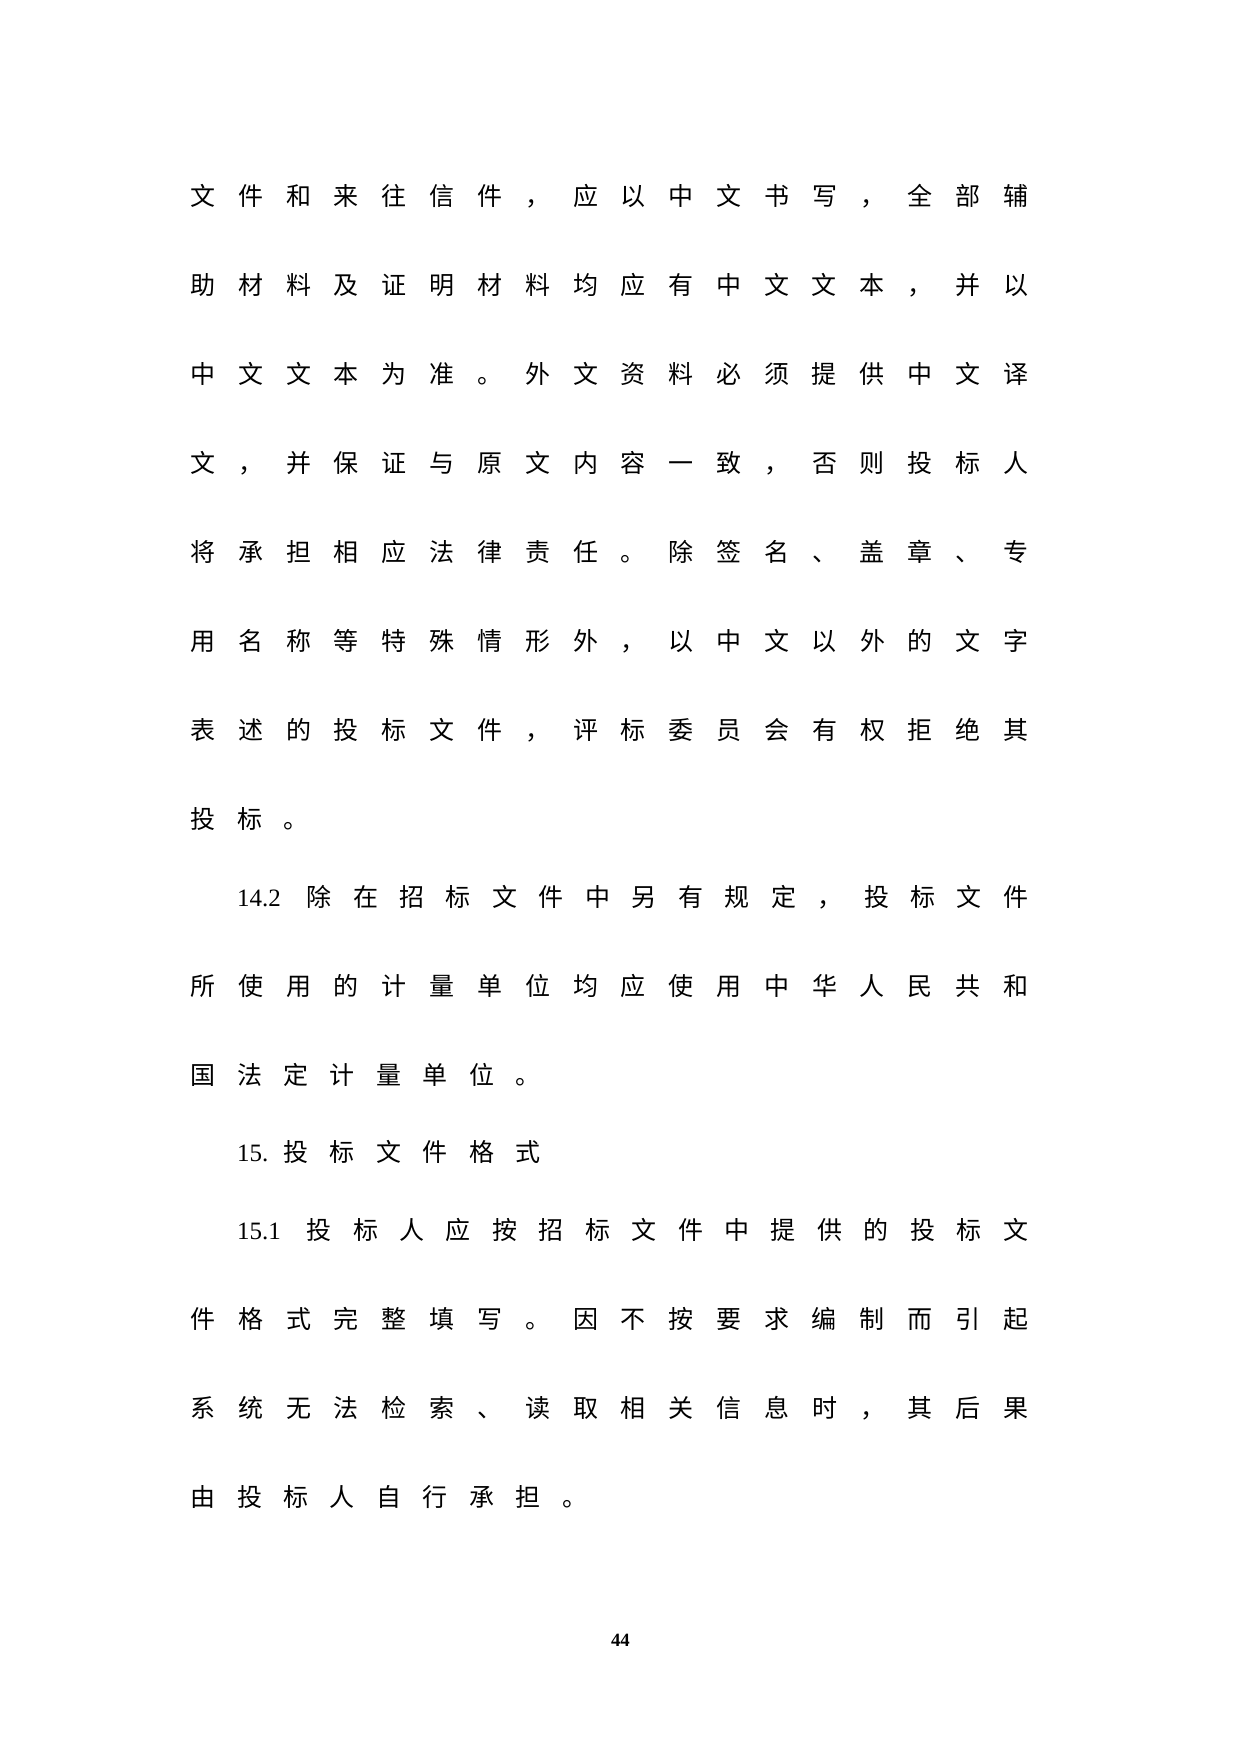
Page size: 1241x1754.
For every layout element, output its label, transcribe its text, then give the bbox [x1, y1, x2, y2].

text 15.1 投标人应按招标文件中提供的投标文件格式完整填写。因不按要求编制而引起系统无法检索、读取相关信息时，其后果由投标人自行承担。 [190, 1198, 1050, 1525]
text 15. 投标文件格式 [190, 1121, 1050, 1180]
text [190, 164, 1050, 847]
text 14.2 除在招标文件中另有规定，投标文件所使用的计量单位均应使用中华人民共和国法定计量单位。 [190, 865, 1050, 1103]
